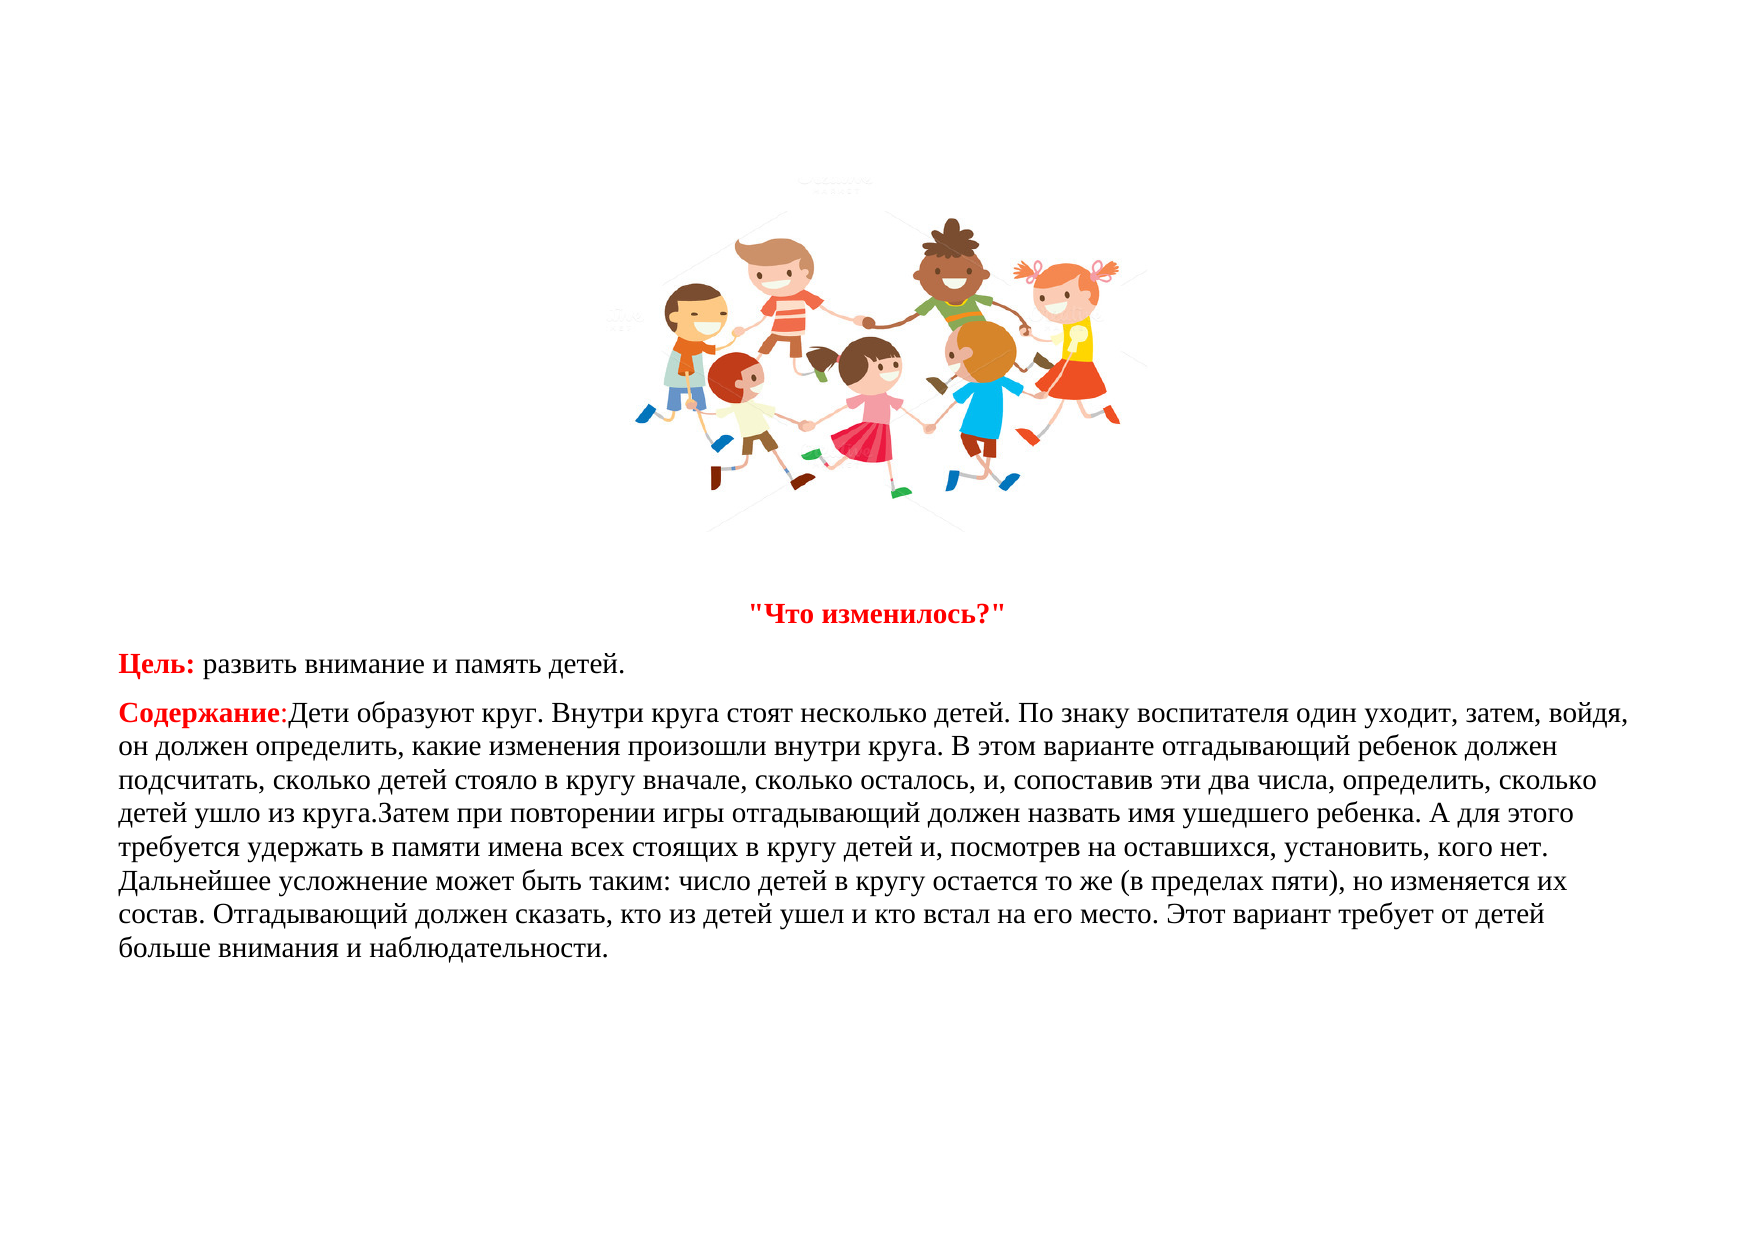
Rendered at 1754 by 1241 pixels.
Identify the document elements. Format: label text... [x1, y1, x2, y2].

text Цель: развить внимание и память детей. [118, 646, 1636, 679]
text Содержание:Дети образуют круг. Внутри круга стоят несколько детей. По знаку воспитателя один уходит, затем, войдя, он должен определить, какие изменения произошли внутри круга. В этом варианте отгадывающий ребенок должен подсчитать, сколько детей стояло в кругу вначале, сколько осталось, и, сопоставив эти два числа, определить, сколько детей ушло из круга.Затем при повторении игры отгадывающий должен назвать имя ушедшего ребенка. А для этого требуется удержать в памяти имена всех стоящих в кругу детей и, посмотрев на оставшихся, установить, кого нет. Дальнейшее усложнение может быть таким: число детей в кругу остается то же (в пределах пяти), но изменяется их состав. Отгадывающий должен сказать, кто из детей ушел и кто встал на его место. Этот вариант требует от детей больше внимания и наблюдательности. [118, 695, 1636, 963]
text "Что изменилось?" [118, 597, 1636, 630]
picture [606, 177, 1148, 532]
